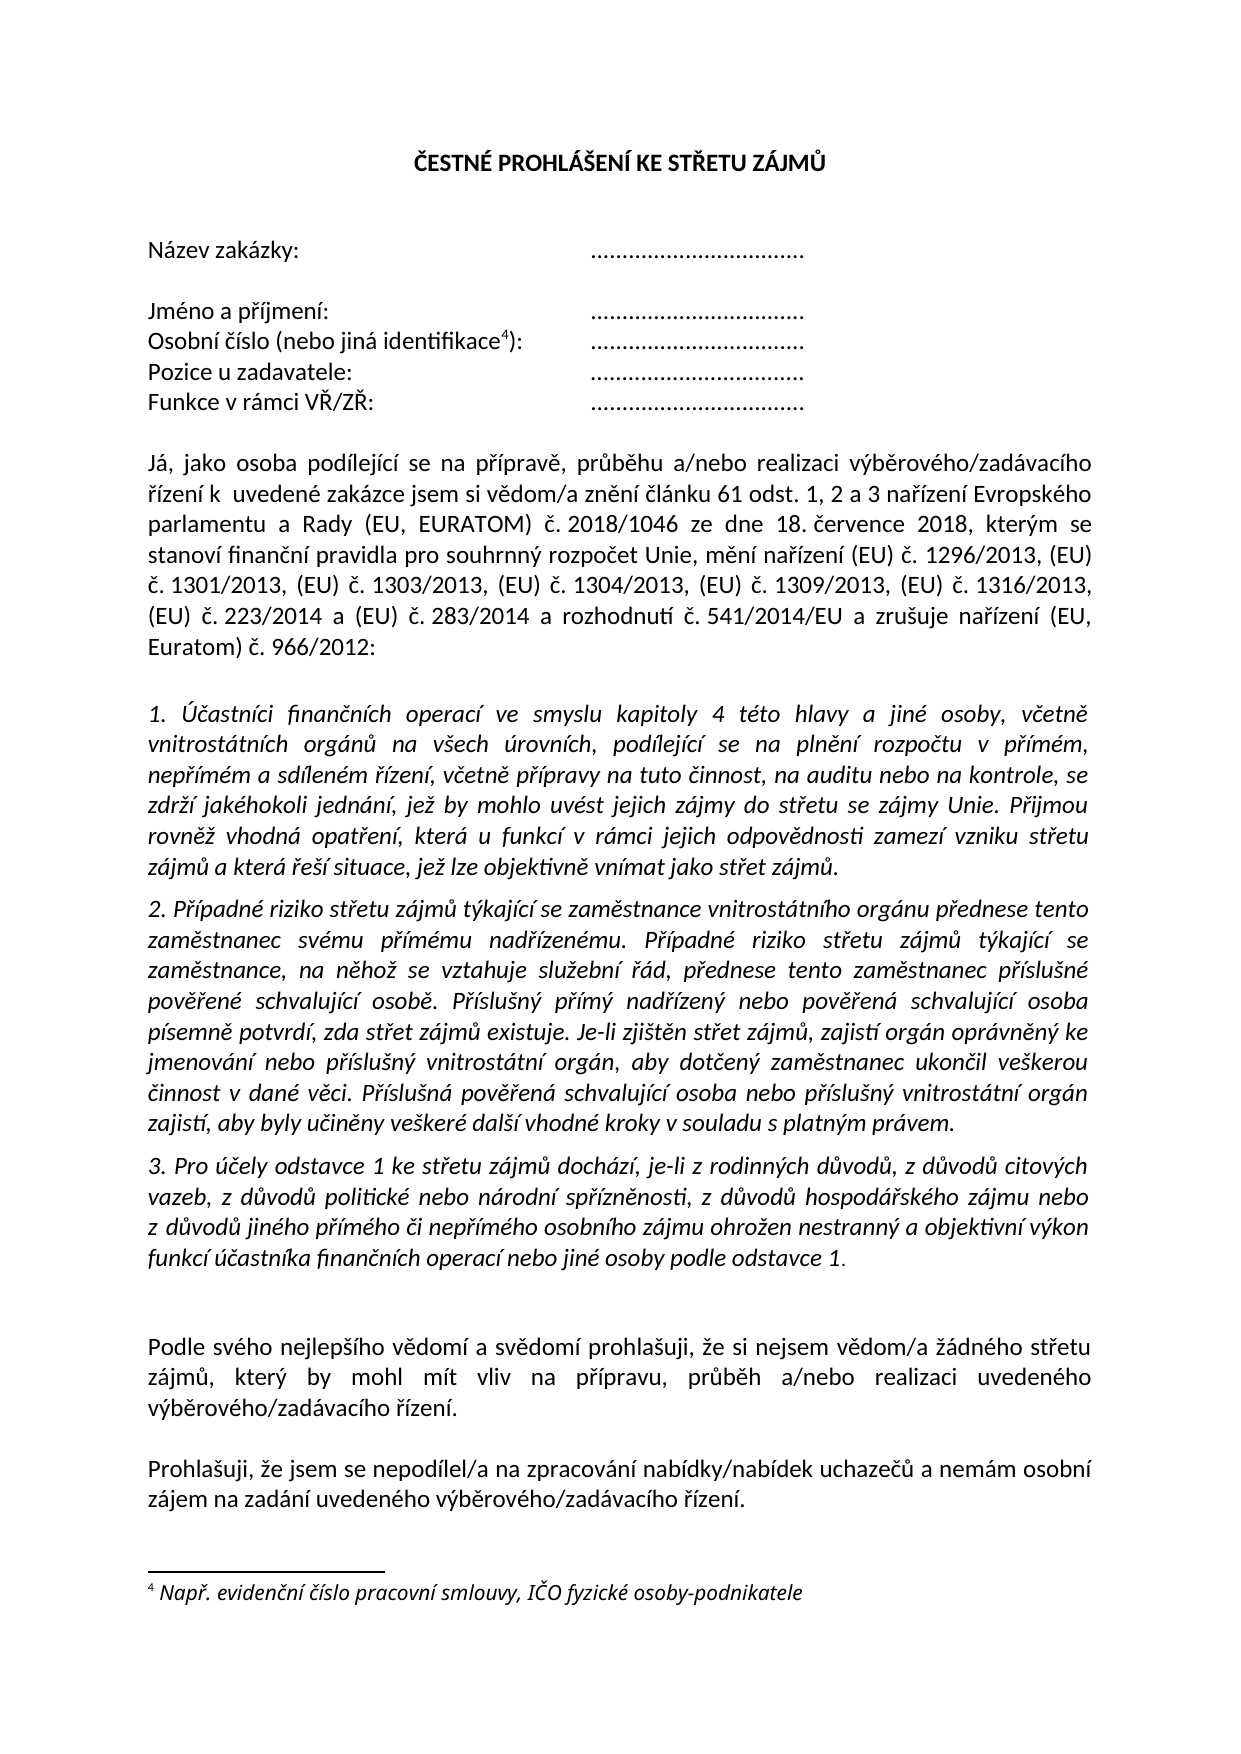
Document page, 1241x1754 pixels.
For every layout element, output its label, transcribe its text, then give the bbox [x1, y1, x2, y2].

text ČESTNÉ PROHLÁŠENÍ KE STŘETU ZÁJMŮ [148, 148, 1093, 178]
text Funkce v rámci VŘ/ZŘ: .................................. [148, 387, 1093, 417]
text Podle svého nejlepšího vědomí a svědomí prohlašuji, že si nejsem vědom/a žádného střetu zájmů, který by mohl mít vliv na přípravu, průběh a/nebo realizaci uvedeného výběrového/zadávacího řízení. [148, 1331, 1093, 1422]
text Název zakázky: .................................. [148, 234, 1093, 264]
text Osobní číslo (nebo jiná identifikace): .................................. [148, 326, 1093, 356]
text 1. Účastníci finančních operací ve smyslu kapitoly 4 této hlavy a jiné osoby, včetně vnitrostátních orgánů na všech úrovních, podílející se na plnění rozpočtu v přímém, nepřímém a sdíleném řízení, včetně přípravy na tuto činnost, na auditu nebo na kontrole, se zdrží jakéhokoli jednání, jež by mohlo uvést jejich zájmy do střetu se zájmy Unie. Přijmou rovněž vhodná opatření, která u funkcí v rámci jejich odpovědnosti zamezí vzniku střetu zájmů a která řeší situace, jež lze objektivně vnímat jako střet zájmů. [148, 698, 1093, 881]
text 3. Pro účely odstavce 1 ke střetu zájmů dochází, je-li z rodinných důvodů, z důvodů citových vazeb, z důvodů politické nebo národní spřízněnosti, z důvodů hospodářského zájmu nebo z důvodů jiného přímého či nepřímého osobního zájmu ohrožen nestranný a objektivní výkon funkcí účastníka finančních operací nebo jiné osoby podle odstavce 1. [148, 1150, 1093, 1272]
text Prohlašuji, že jsem se nepodílel/a na zpracování nabídky/nabídek uchazečů a nemám osobní zájem na zadání uvedeného výběrového/zadávacího řízení. [148, 1453, 1093, 1514]
text Pozice u zadavatele: .................................. [148, 356, 1093, 387]
text Jméno a příjmení: .................................. [148, 295, 1093, 326]
text Já, jako osoba podílející se na přípravě, průběhu a/nebo realizaci výběrového/zadávacího řízení k uvedené zakázce jsem si vědom/a znění článku 61 odst. 1, 2 a 3 nařízení Evropského parlamentu a Rady (EU, EURATOM) č. 2018/1046 ze dne 18. července 2018, kterým se stanoví finanční pravidla pro souhrnný rozpočet Unie, mění nařízení (EU) č. 1296/2013, (EU) č. 1301/2013, (EU) č. 1303/2013, (EU) č. 1304/2013, (EU) č. 1309/2013, (EU) č. 1316/2013, (EU) č. 223/2014 a (EU) č. 283/2014 a rozhodnutí č. 541/2014/EU a zrušuje nařízení (EU, Euratom) č. 966/2012: [148, 448, 1093, 661]
text 2. Případné riziko střetu zájmů týkající se zaměstnance vnitrostátního orgánu přednese tento zaměstnanec svému přímému nadřízenému. Případné riziko střetu zájmů týkající se zaměstnance, na něhož se vztahuje služební řád, přednese tento zaměstnanec příslušné pověřené schvalující osobě. Příslušný přímý nadřízený nebo pověřená schvalující osoba písemně potvrdí, zda střet zájmů existuje. Je-li zjištěn střet zájmů, zajistí orgán oprávněný ke jmenování nebo příslušný vnitrostátní orgán, aby dotčený zaměstnanec ukončil veškerou činnost v dané věci. Příslušná pověřená schvalující osoba nebo příslušný vnitrostátní orgán zajistí, aby byly učiněny veškeré další vhodné kroky v souladu s platným právem. [148, 894, 1093, 1138]
